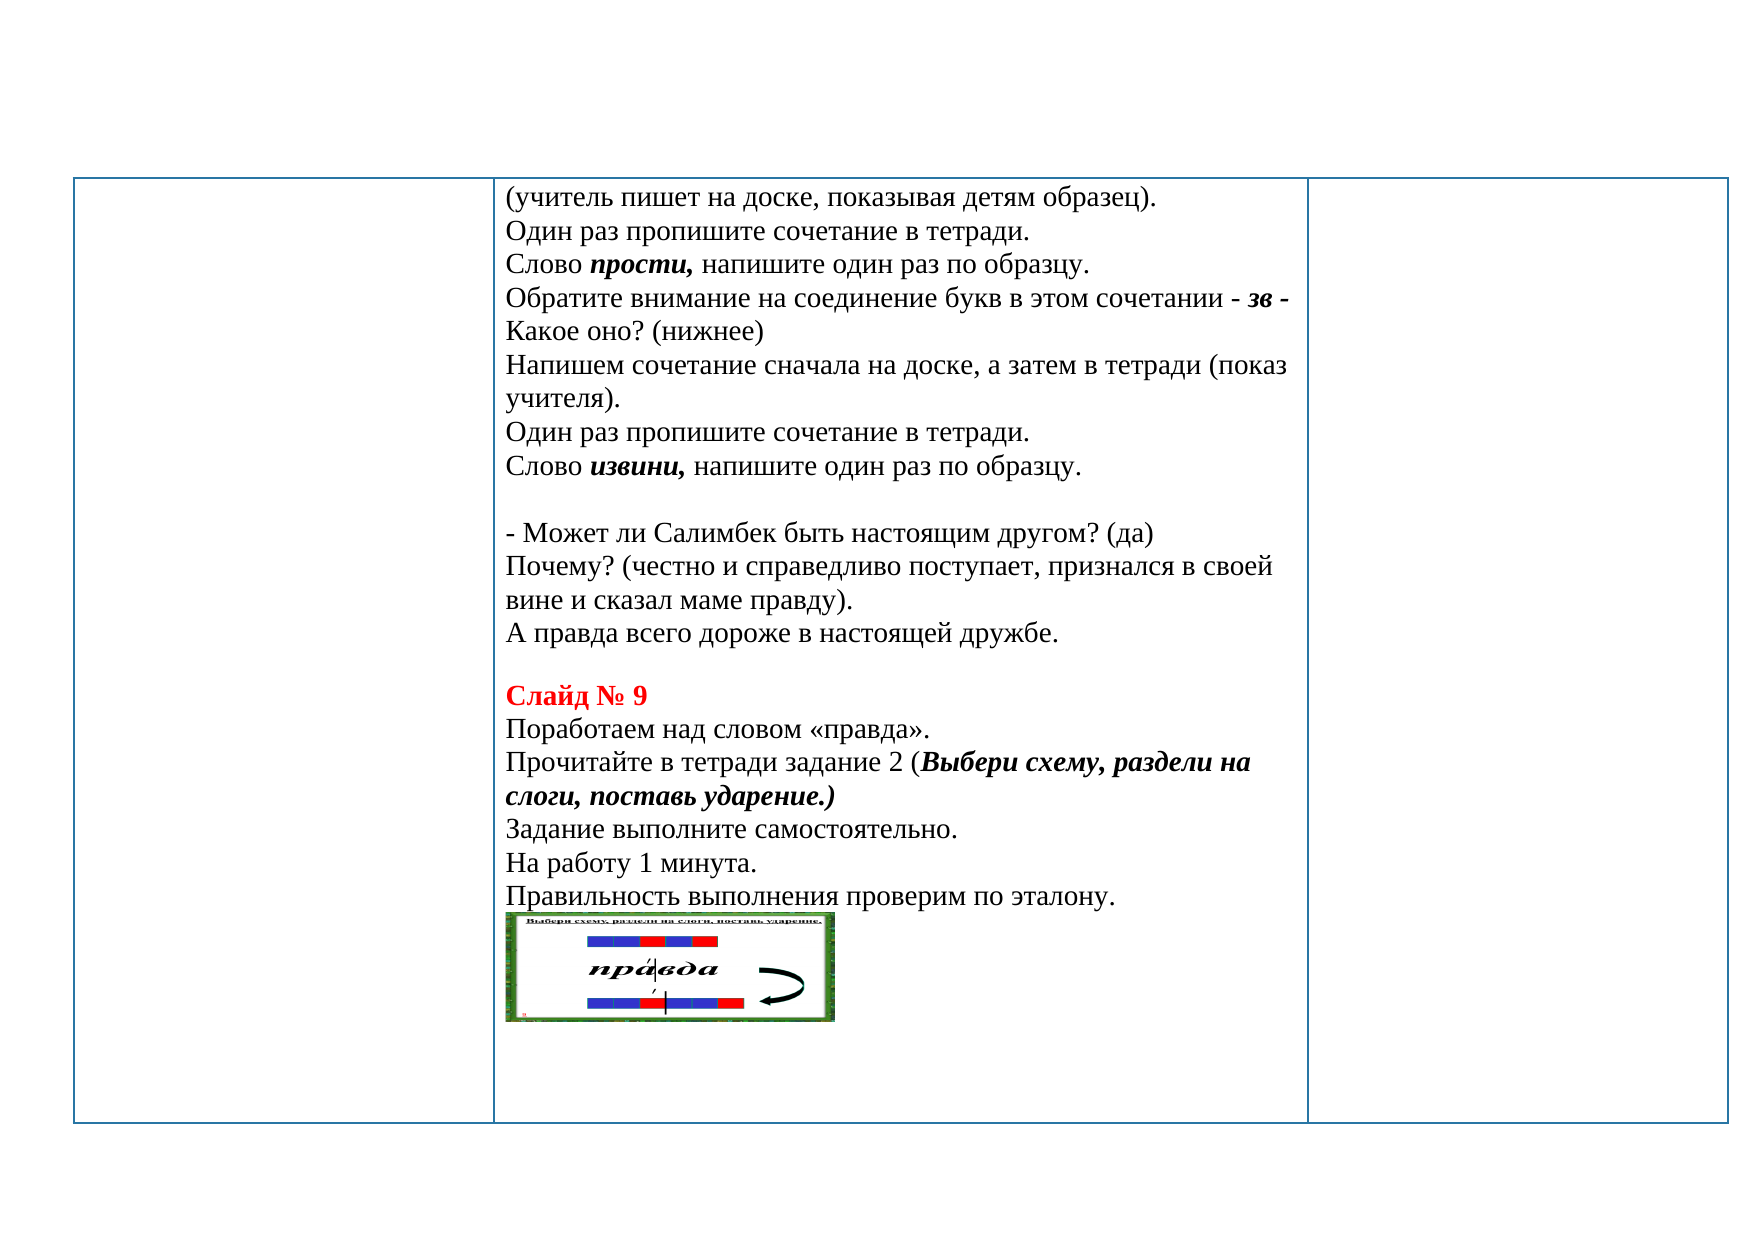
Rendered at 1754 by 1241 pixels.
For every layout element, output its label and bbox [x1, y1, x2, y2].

picture [505, 912, 835, 1022]
table_cell [1309, 179, 1727, 1122]
table_cell [495, 179, 1307, 1122]
table_cell [75, 179, 493, 1122]
